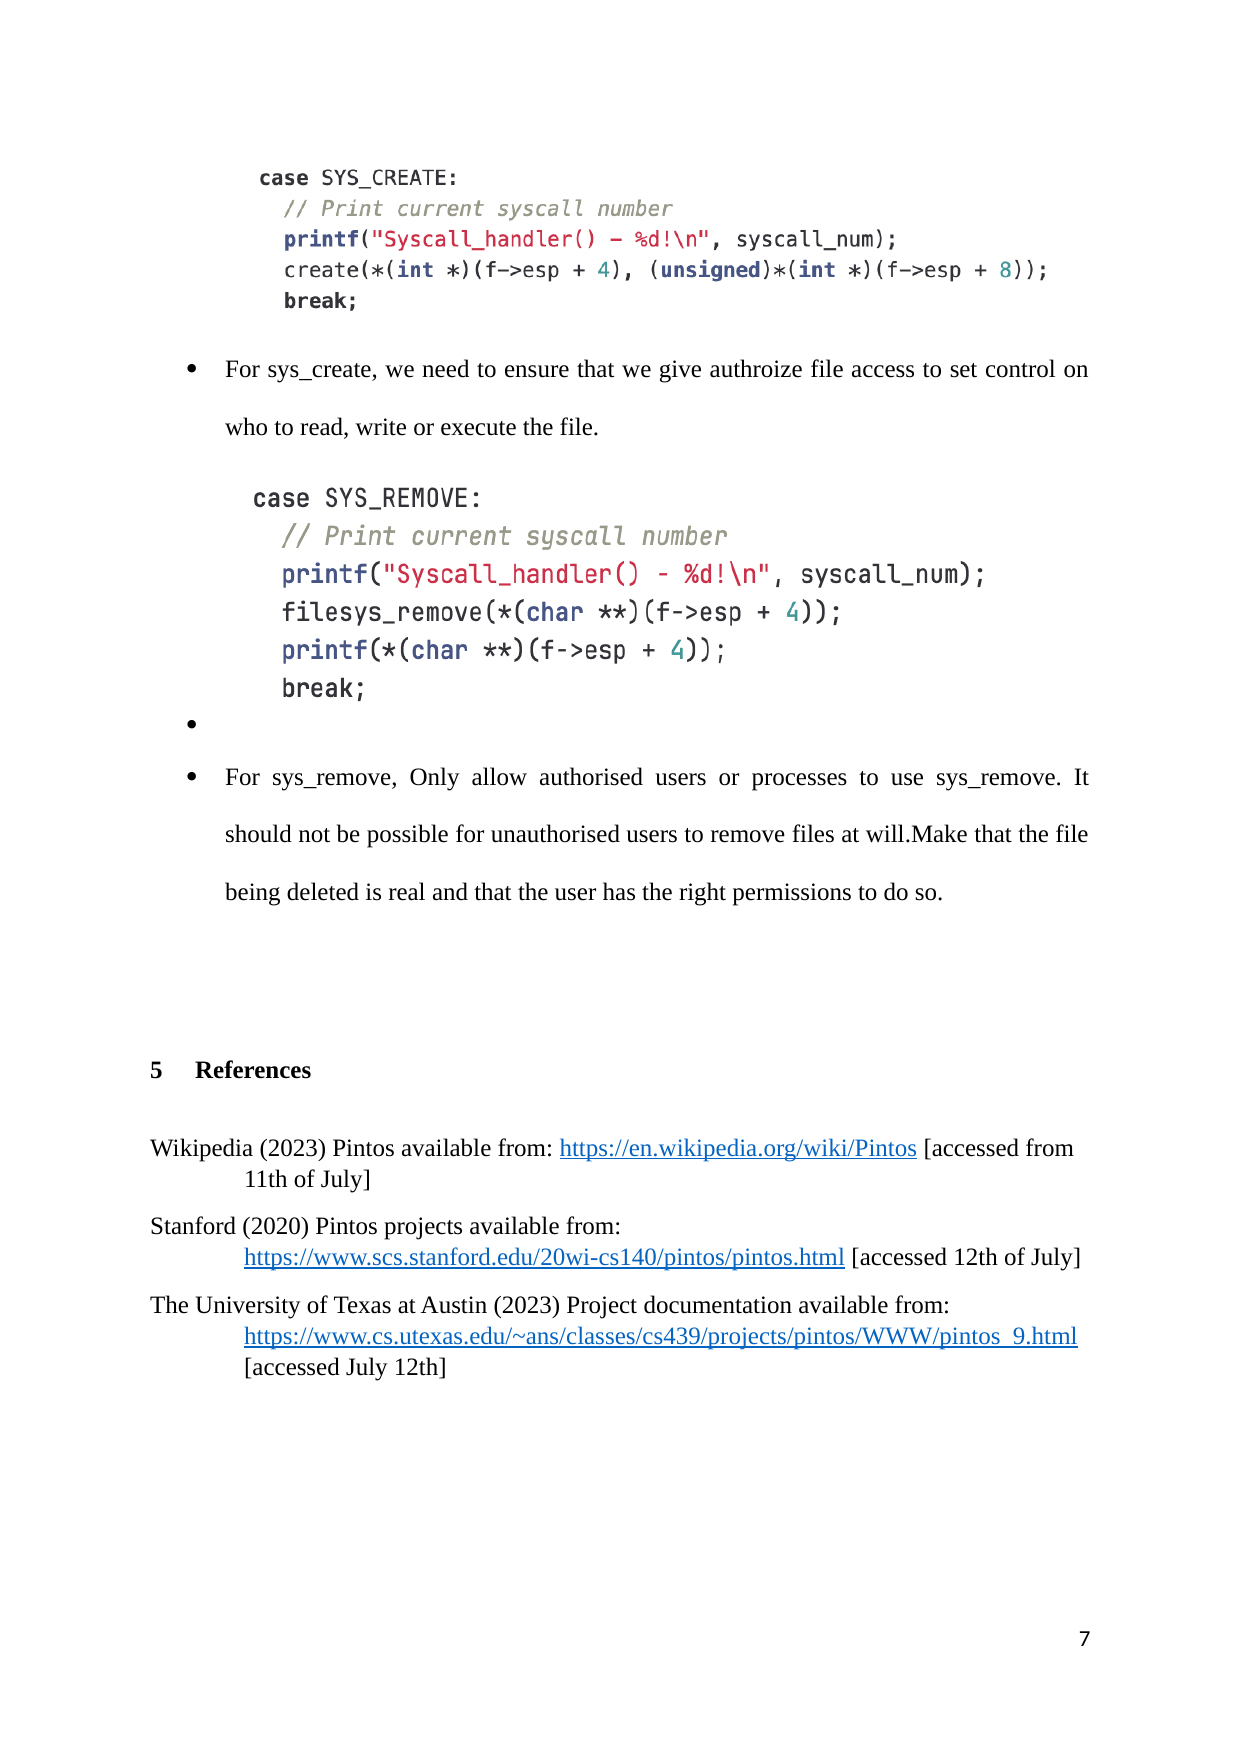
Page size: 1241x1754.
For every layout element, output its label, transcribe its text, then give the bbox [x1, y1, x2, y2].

list For sys_create, we need to ensure that we give authroize file access to set control on who to read, write or execute the file. [187, 354, 1090, 441]
subtitle References [150, 1055, 1090, 1083]
picture [225, 469, 1021, 734]
text The University of Texas at Austin (2023) Project documentation available from: https://www.cs.utexas.edu/~ans/classes/cs439/projects/pintos/WWW/pintos_9.html [accessed July 12th] [150, 1290, 1090, 1381]
text Stanford (2020) Pintos projects available from: https://www.scs.stanford.edu/20wi-cs140/pintos/pintos.html [accessed 12th of July] [150, 1211, 1090, 1271]
list For sys_remove, Only allow authorised users or processes to use sys_remove. It should not be possible for unauthorised users to remove files at will.Make that the file being deleted is real and that the user has the right permissions to do so. [187, 762, 1090, 906]
picture [225, 150, 1067, 327]
text Wikipedia (2023) Pintos available from: https://en.wikipedia.org/wiki/Pintos [accessed from 11th of July] [150, 1133, 1090, 1192]
